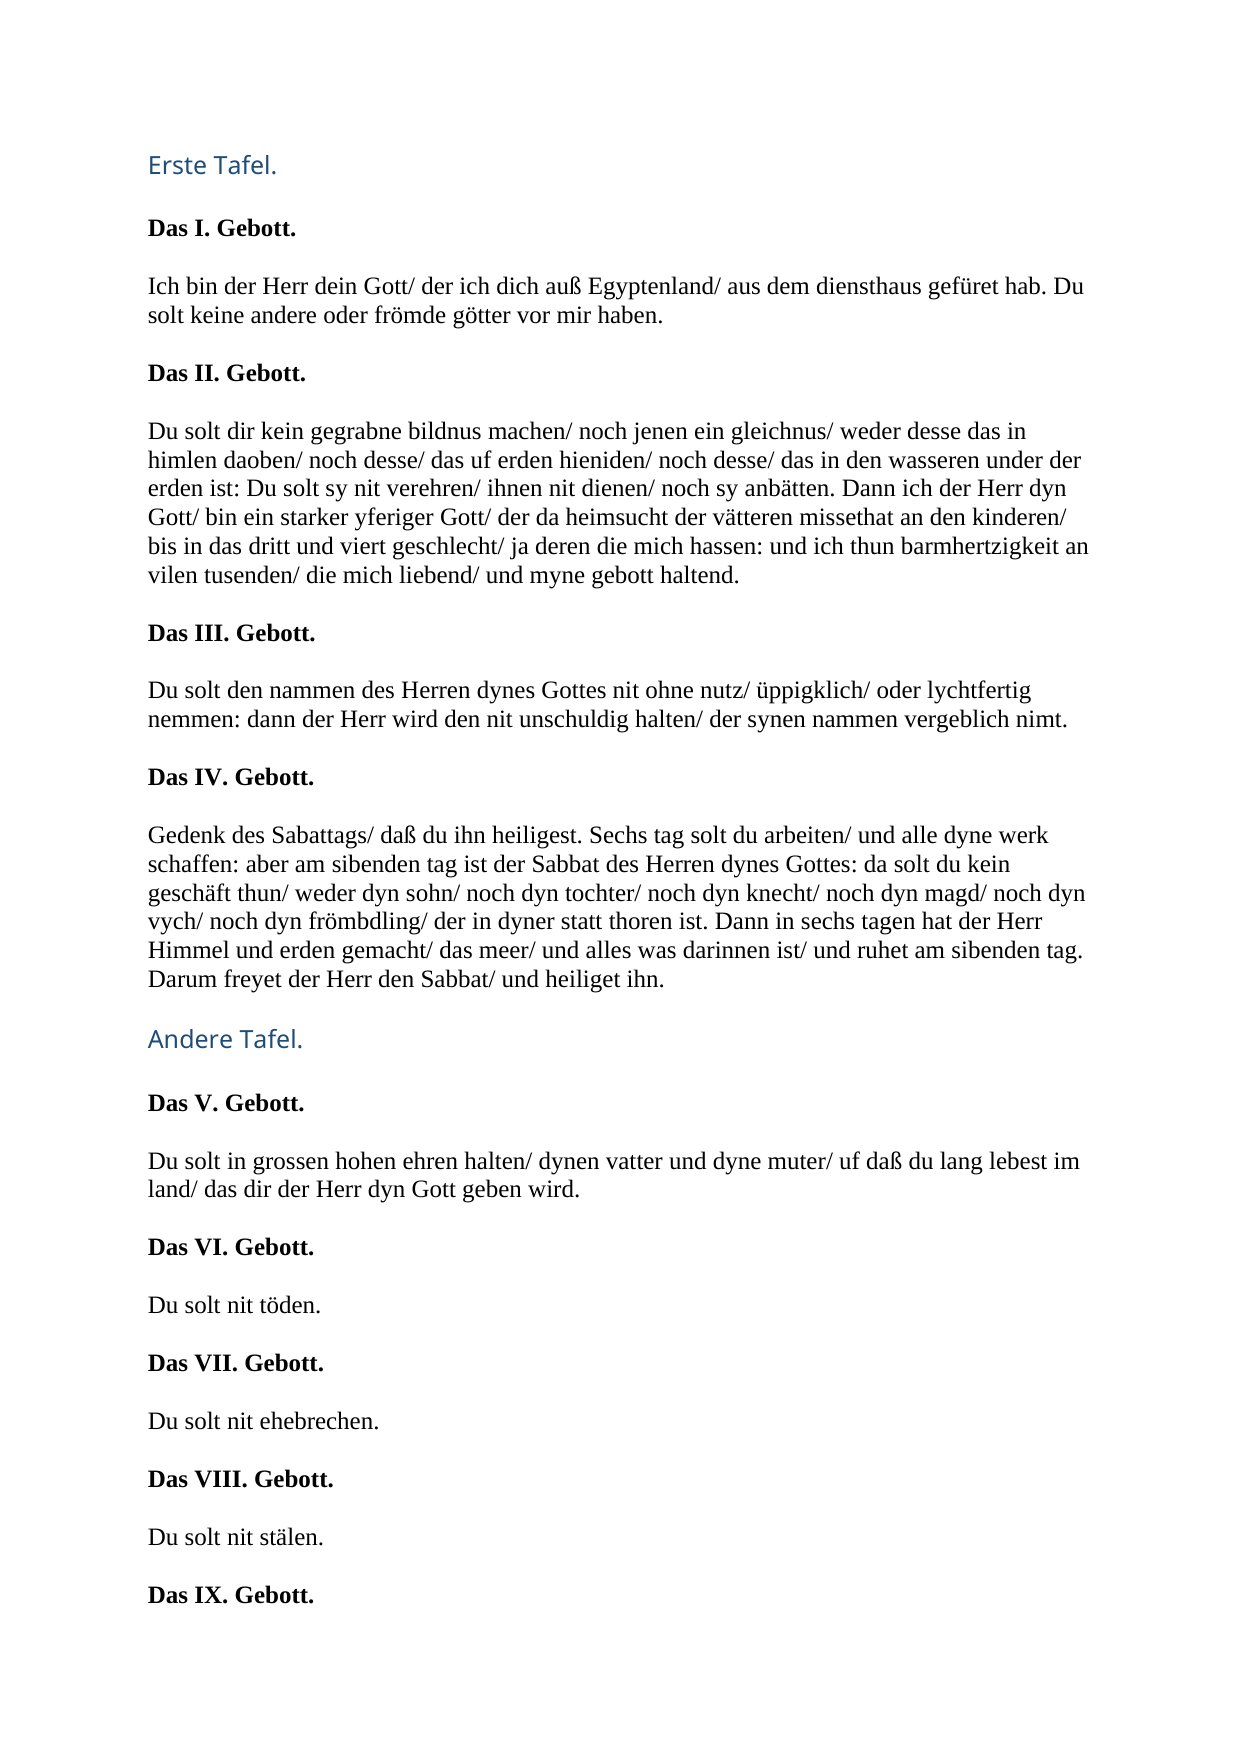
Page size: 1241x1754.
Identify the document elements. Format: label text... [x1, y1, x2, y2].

subtitle Andere Tafel. [148, 1022, 1093, 1056]
text Das III. Gebott. [148, 618, 1093, 646]
text Das IV. Gebott. [148, 762, 1093, 791]
text Das II. Gebott. [148, 358, 1093, 387]
text Du solt nit ehebrechen. [148, 1406, 1093, 1435]
text Du solt nit stälen. [148, 1522, 1093, 1551]
text Gedenk des Sabattags/ daß du ihn heiligest. Sechs tag solt du arbeiten/ und alle dyne werk schaffen: aber am sibenden tag ist der Sabbat des Herren dynes Gottes: da solt du kein geschäft thun/ weder dyn sohn/ noch dyn tochter/ noch dyn knecht/ noch dyn magd/ noch dyn vych/ noch dyn frömbdling/ der in dyner statt thoren ist. Dann in sechs tagen hat der Herr Himmel und erden gemacht/ das meer/ und alles was darinnen ist/ und ruhet am sibenden tag. Darum freyet der Herr den Sabbat/ und heiliget ihn. [148, 820, 1093, 993]
text Das VIII. Gebott. [148, 1464, 1093, 1493]
text Du solt in grossen hohen ehren halten/ dynen vatter und dyne muter/ uf daß du lang lebest im land/ das dir der Herr dyn Gott geben wird. [148, 1146, 1093, 1203]
text Du solt den nammen des Herren dynes Gottes nit ohne nutz/ üppigklich/ oder lychtfertig nemmen: dann der Herr wird den nit unschuldig halten/ der synen nammen vergeblich nimt. [148, 676, 1093, 733]
text Du solt dir kein gegrabne bildnus machen/ noch jenen ein gleichnus/ weder desse das in himlen daoben/ noch desse/ das uf erden hieniden/ noch desse/ das in den wasseren under der erden ist: Du solt sy nit verehren/ ihnen nit dienen/ noch sy anbätten. Dann ich der Herr dyn Gott/ bin ein starker yferiger Gott/ der da heimsucht der vätteren missethat an den kinderen/ bis in das dritt und viert geschlecht/ ja deren die mich hassen: und ich thun barmhertzigkeit an vilen tusenden/ die mich liebend/ und myne gebott haltend. [148, 416, 1093, 588]
text Du solt nit töden. [148, 1290, 1093, 1319]
text Das IX. Gebott. [148, 1580, 1093, 1609]
text Das VII. Gebott. [148, 1348, 1093, 1377]
text Ich bin der Herr dein Gott/ der ich dich auß Egyptenland/ aus dem diensthaus gefüret hab. Du solt keine andere oder frömde götter vor mir haben. [148, 271, 1093, 329]
text Das VI. Gebott. [148, 1232, 1093, 1261]
text Das I. Gebott. [148, 213, 1093, 242]
subtitle Erste Tafel. [148, 148, 1093, 182]
text Das V. Gebott. [148, 1088, 1093, 1117]
